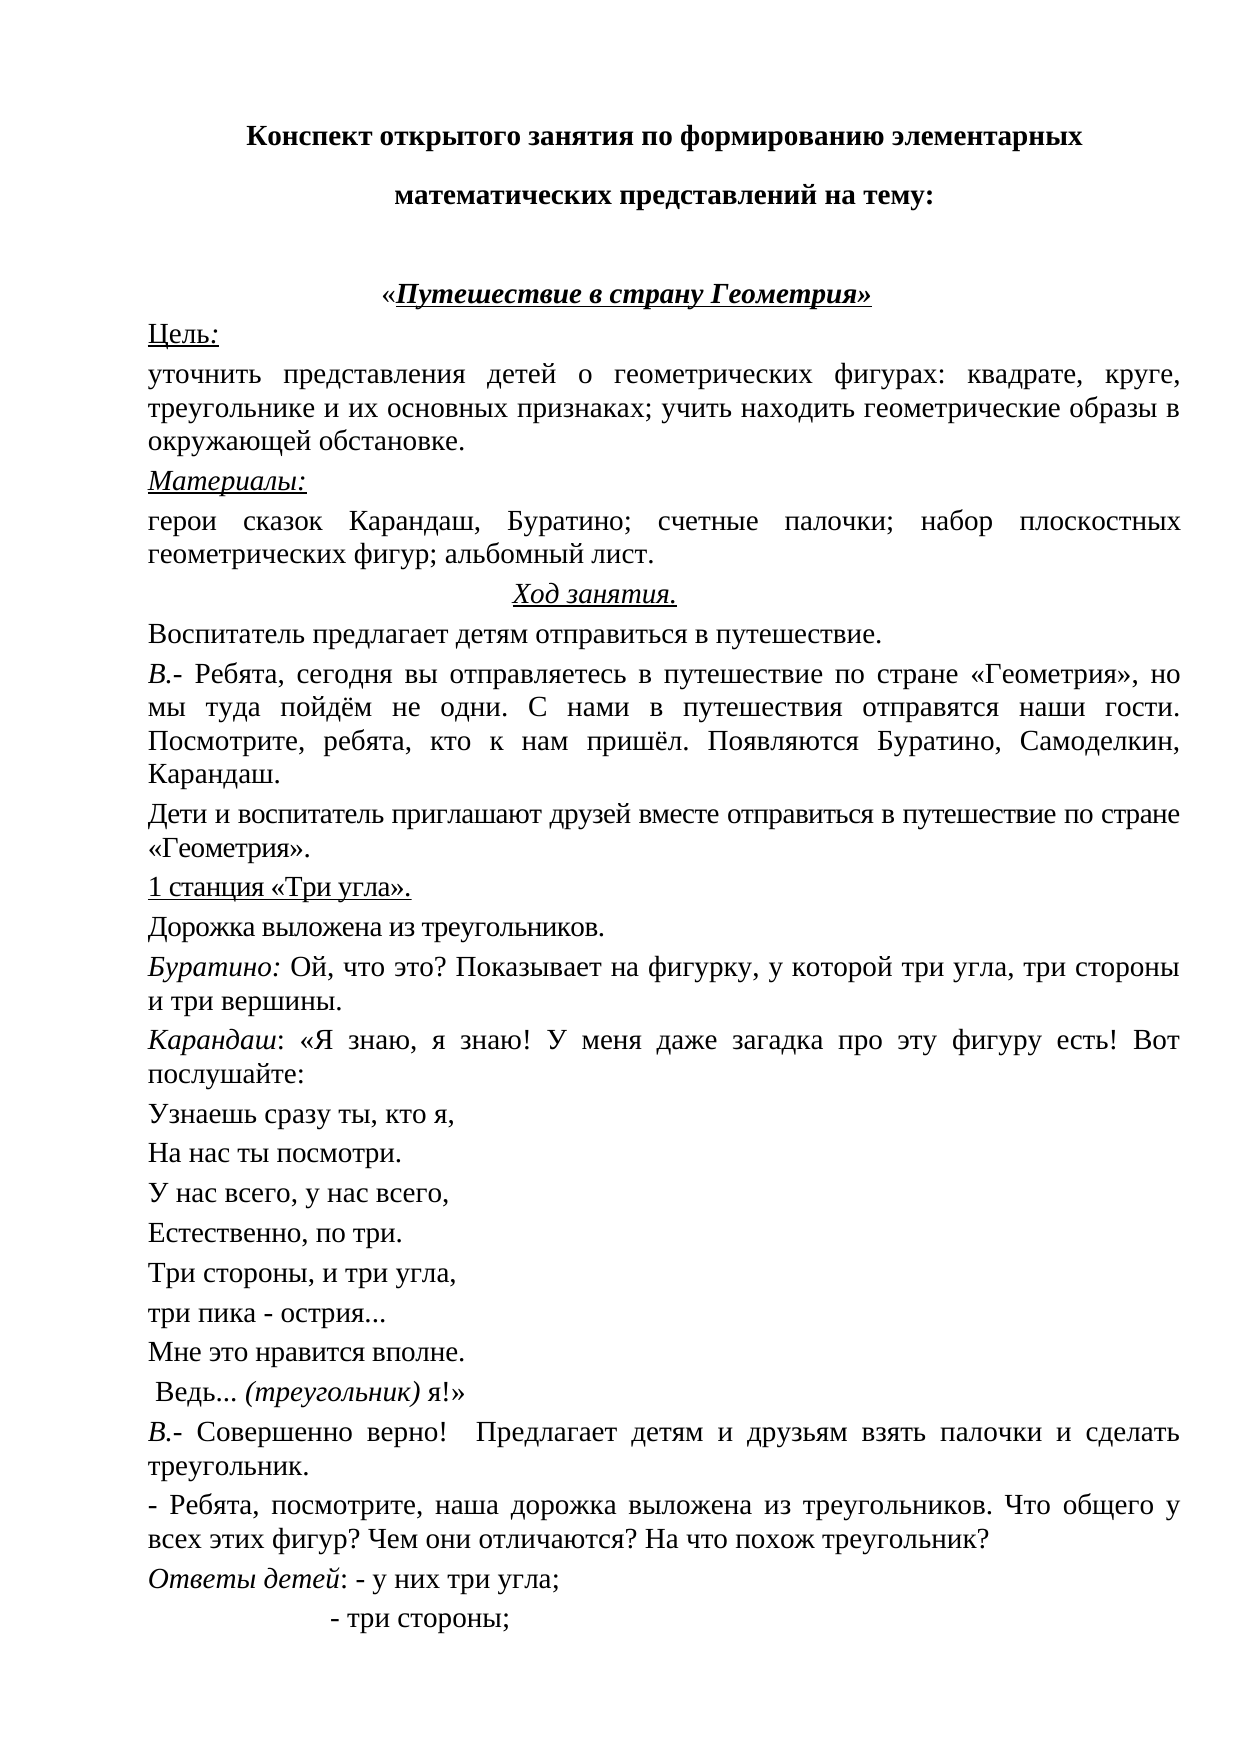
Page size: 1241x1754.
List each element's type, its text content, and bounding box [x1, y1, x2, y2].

subtitle Дети и воспитатель приглашают друзей вместе отправиться в путешествие по стране «Геометрия». [148, 796, 1181, 863]
subtitle - три стороны; [148, 1601, 1181, 1634]
subtitle Ход занятия. [148, 576, 1181, 610]
subtitle В.- Совершенно верно! Предлагает детям и друзьям взять палочки и сделать треугольник. [148, 1414, 1181, 1481]
subtitle три пика - острия... [148, 1295, 1181, 1328]
subtitle Ответы детей: - у них три угла; [148, 1561, 1181, 1594]
subtitle Три стороны, и три угла, [148, 1255, 1181, 1288]
subtitle Материалы: [148, 463, 1181, 497]
subtitle Узнаешь сразу ты, кто я, [148, 1096, 1181, 1129]
subtitle Дорожка выложена из треугольников. [148, 909, 1181, 943]
subtitle Воспитатель предлагает детям отправиться в путешествие. [148, 616, 1181, 649]
subtitle На нас ты посмотри. [148, 1136, 1181, 1169]
subtitle У нас всего, у нас всего, [148, 1175, 1181, 1209]
subtitle герои сказок Карандаш, Буратино; счетные палочки; набор плоскостных геометрических фигур; альбомный лист. [148, 503, 1181, 570]
subtitle Мне это нравится вполне. [148, 1334, 1181, 1368]
text Конспект открытого занятия по формированию элементарных [148, 118, 1181, 152]
subtitle уточнить представления детей о геометрических фигурах: квадрате, круге, треугольнике и их основных признаках; учить находить геометрические образы в окружающей обстановке. [148, 356, 1181, 457]
subtitle Естественно, по три. [148, 1215, 1181, 1249]
subtitle Буратино: Ой, что это? Показывает на фигурку, у которой три угла, три стороны и три вершины. [148, 949, 1181, 1016]
subtitle 1 станция «Три угла». [148, 869, 1181, 903]
subtitle Карандаш: «Я знаю, я знаю! У меня даже загадка про эту фигуру есть! Вот послушайте: [148, 1022, 1181, 1089]
subtitle «Путешествие в страну Геометрия» [148, 277, 1181, 310]
subtitle Цель: [148, 316, 1181, 350]
text математических представлений на тему: [148, 177, 1181, 211]
subtitle Ведь... (треугольник) я!» [148, 1374, 1181, 1408]
subtitle - Ребята, посмотрите, наша дорожка выложена из треугольников. Что общего у всех этих фигур? Чем они отличаются? На что похож треугольник? [148, 1487, 1181, 1554]
subtitle В.- Ребята, сегодня вы отправляетесь в путешествие по стране «Геометрия», но мы туда пойдём не одни. С нами в путешествия отправятся наши гости. Посмотрите, ребята, кто к нам пришёл. Появляются Буратино, Самоделкин, Карандаш. [148, 656, 1181, 790]
